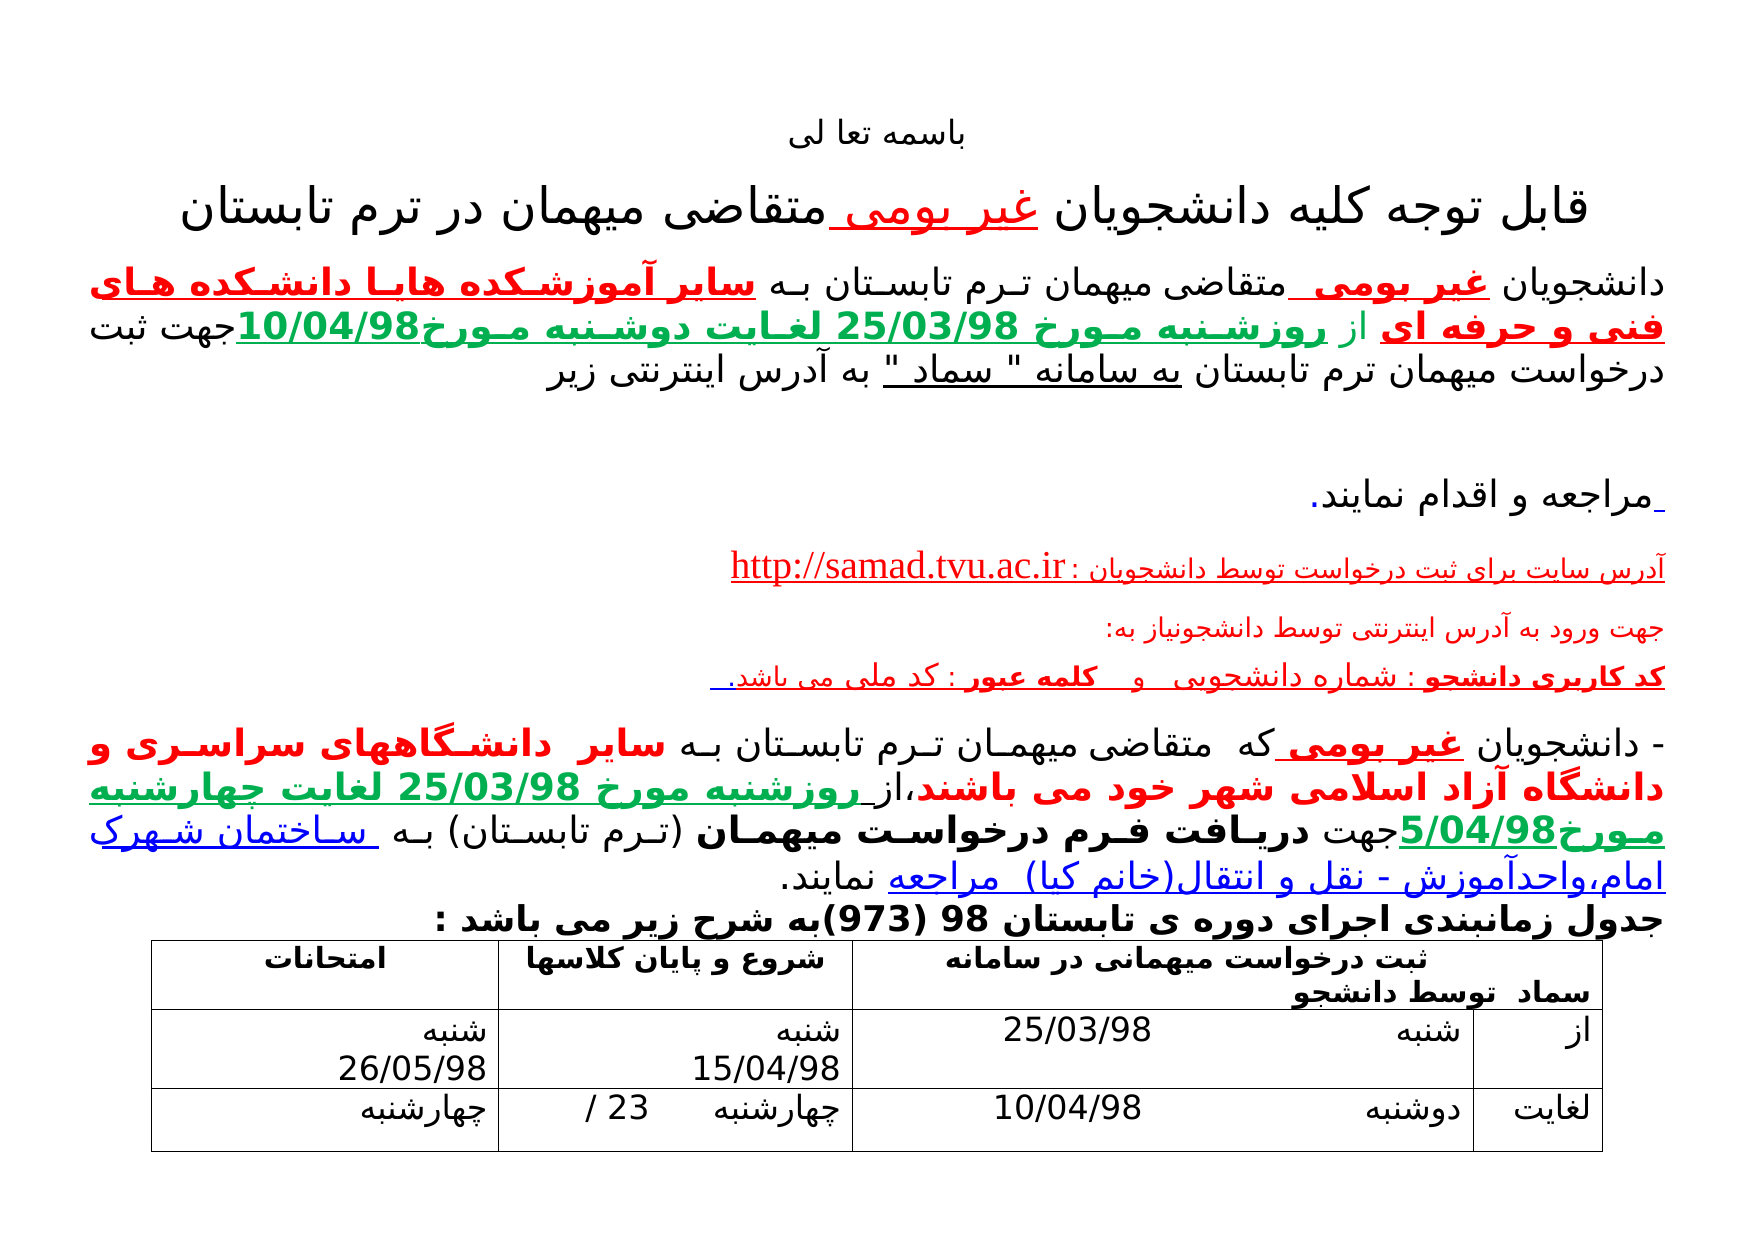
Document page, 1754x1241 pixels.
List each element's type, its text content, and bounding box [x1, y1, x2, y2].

text قابل توجه کلیه دانشجویان غیر بومی متقاضی میهمان در ترم تابستان [89, 177, 1665, 236]
text دانشجویان غیر بومی متقاضی میهمان ترم تابستان به سایر آموزشکده هایا دانشکده های فنی و حرفه ای از روزشنبه مورخ 25/03/98 لغايت دوشنبه مورخ10/04/98جهت ثبت درخواست میهمان ترم تابستان به سامانه " سماد " به آدرس اینترنتی زیر [89, 261, 1665, 392]
table_cell شنبه 26/05/98 [152, 1010, 498, 1088]
text - دانشجویان غیر بومی که متقاضی میهمان ترم تابستان به سایر دانشگاههای سراسری و دانشگاه آزاد اسلامی شهر خود می باشند،از روزشنبه مورخ 25/03/98 لغايت چهارشنبه مورخ5/04/98جهت دریافت فرم درخواست میهمان (ترم تابستان) به ساختمان شهرک امام،واحدآموزش - نقل و انتقال(خانم کیا) مراجعه نمایند. [89, 722, 1665, 899]
text باسمه تعا لی [89, 114, 1665, 152]
table_cell دوشنبه 10/04/98 [853, 1089, 1473, 1151]
text جهت ورود به آدرس اینترنتی توسط دانشجونیاز به: کد کاربری دانشجو : شماره دانشجویی و کلمه عبور : کد ملی می باشد. [89, 612, 1665, 697]
table_header شروع و پایان کلاسها [499, 941, 852, 1009]
table_cell لغایت [1474, 1089, 1602, 1151]
table_cell شنبه 15/04/98 [499, 1010, 852, 1088]
table_cell چهارشنبه 23 /05/98 [499, 1089, 852, 1151]
text جدول زمانبندی اجرای دوره ی تابستان 98 (973)به شرح زیر می باشد : [89, 899, 1665, 940]
table_cell شنبه 25/03/98 [853, 1010, 1473, 1088]
table_header امتحانات [152, 941, 498, 1009]
text مراجعه و اقدام نمایند. [89, 473, 1665, 516]
text آدرس سایت برای ثبت درخواست توسط دانشجویان : http://samad.tvu.ac.ir [89, 541, 1665, 587]
table_header ثبت درخواست میهمانی در سامانه سماد توسط دانشجو [853, 941, 1602, 1009]
table_cell از [1474, 1010, 1602, 1088]
table_cell چهارشنبه 31/05/98 [152, 1089, 498, 1151]
